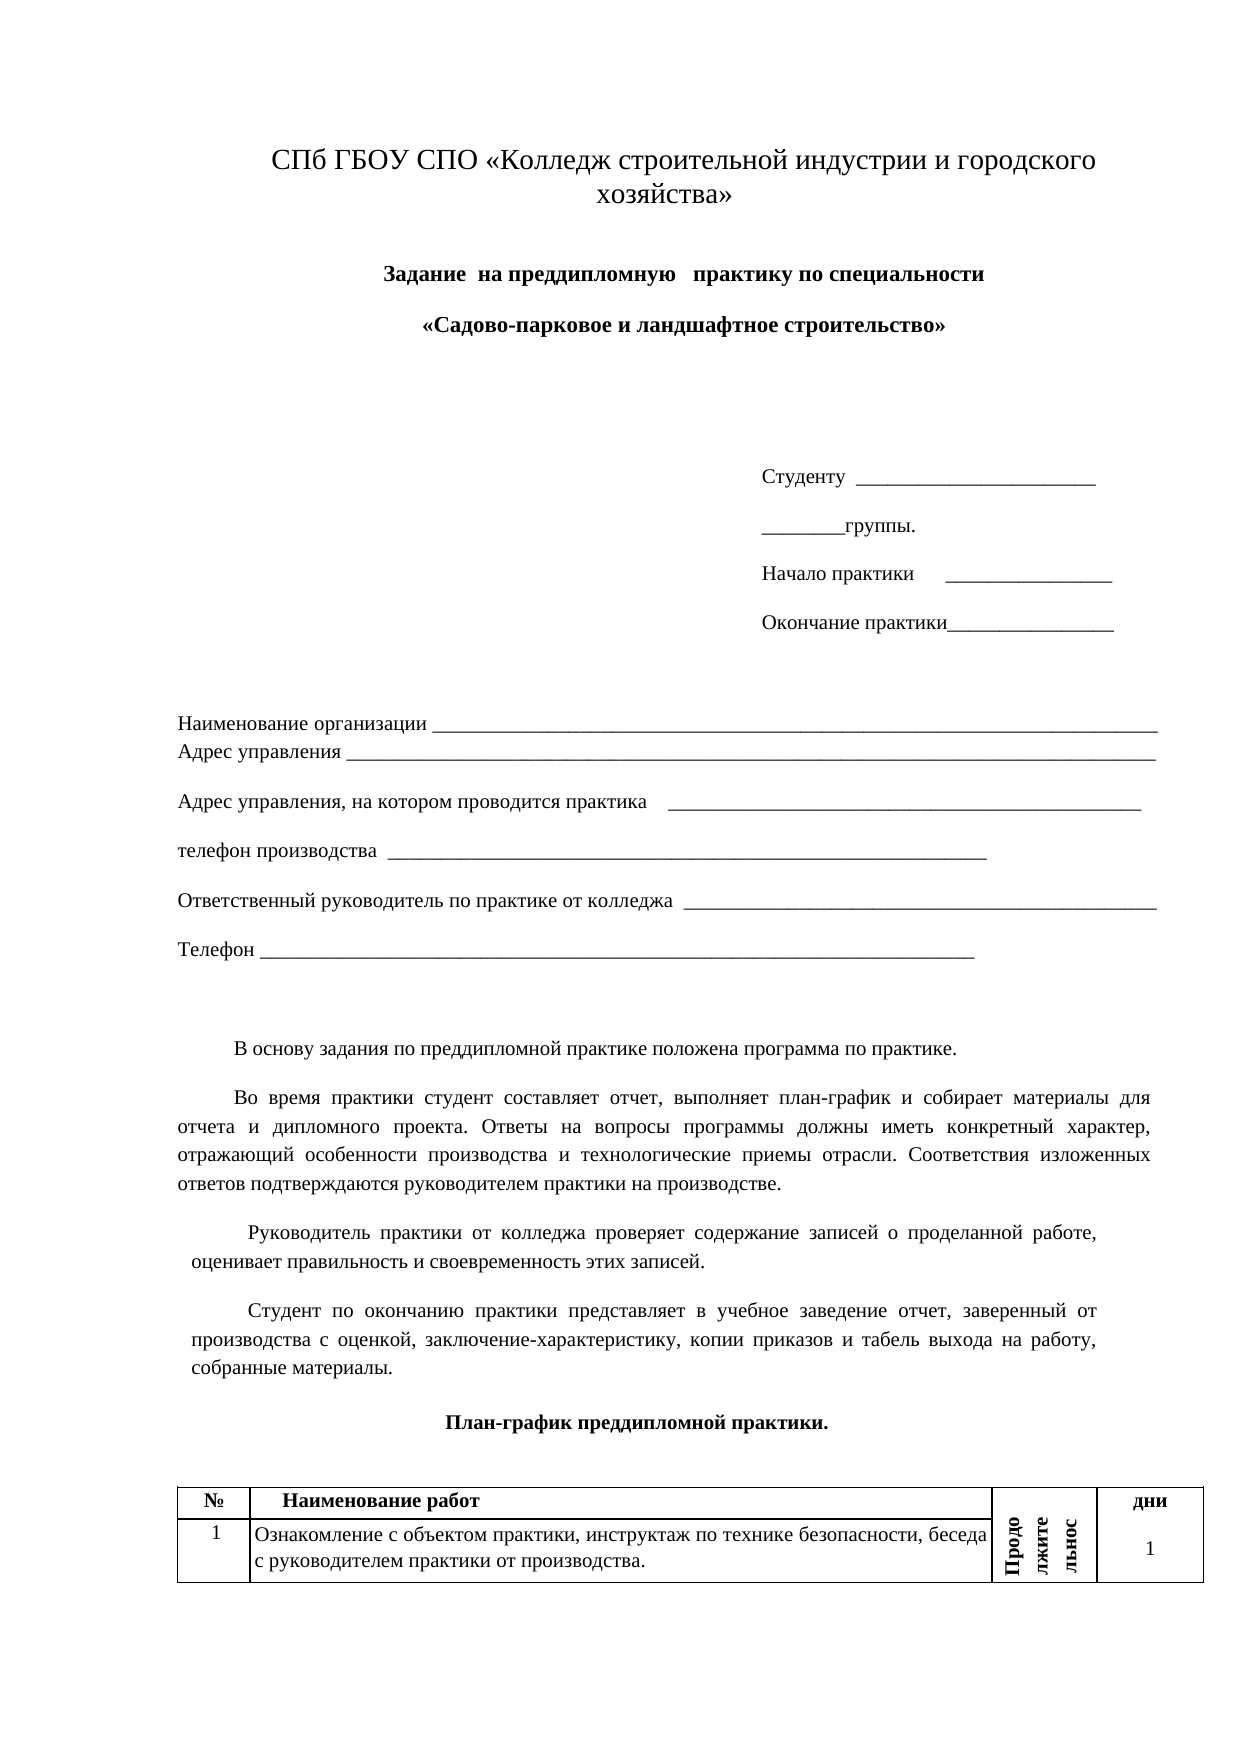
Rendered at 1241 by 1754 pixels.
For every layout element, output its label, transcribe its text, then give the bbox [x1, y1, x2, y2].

text В основу задания по преддипломной практике положена программа по практике. [177, 1032, 1152, 1061]
table_cell 1 [178, 1520, 249, 1582]
text Начало практики ________________ [762, 561, 1152, 585]
text Студент по окончанию практики представляет в учебное заведение отчет, заверенный от производства с оценкой, заключение-характеристику, копии приказов и табель выхода на работу, собранные материалы. [191, 1295, 1098, 1380]
text телефон производства _________________________________________________________ [177, 835, 1159, 863]
text Телефон ____________________________________________________________________ [177, 934, 1159, 962]
table_header Продолжительность периода практики - 5 недель [993, 1488, 1096, 1582]
text Задание на преддипломную практику по специальности [177, 260, 1152, 287]
text Руководитель практики от колледжа проверяет содержание записей о проделанной работе, оценивает правильность и своевременность этих записей. [191, 1217, 1098, 1274]
text Во время практики студент составляет отчет, выполняет план-график и собирает материалы для отчета и дипломного проекта. Ответы на вопросы программы должны иметь конкретный характер, отражающий особенности производства и технологические приемы отрасли. Соответствия изложенных ответов подтверждаются руководителем практики на производстве. [177, 1082, 1152, 1196]
text ________группы. [762, 513, 1152, 537]
text Окончание практики________________ [762, 610, 1152, 634]
text Студенту _______________________ [762, 464, 1152, 488]
table_header Наименование работ [251, 1488, 991, 1518]
text Адрес управления, на котором проводится практика _____________________________________________ [177, 786, 1159, 814]
subtitle СПб ГБОУ СПО «Колледж строительной индустрии и городского хозяйства» [177, 142, 1152, 209]
text Ответственный руководитель по практике от колледжа _____________________________________________ [177, 884, 1159, 913]
text План-график преддипломной практики. [445, 1410, 1152, 1434]
table_cell Ознакомление с объектом практики, инструктаж по технике безопасности, беседа с руководителем практики от производства. [251, 1520, 991, 1582]
table_header № [178, 1488, 249, 1518]
text Наименование организации _____________________________________________________________________ Адрес управления _____________________________________________________________________________ [177, 708, 1159, 765]
table_header дни 1 0,5 0,5 2 14 5 2 [1098, 1488, 1203, 1582]
text «Садово-парковое и ландшафтное строительство» [177, 311, 1152, 338]
